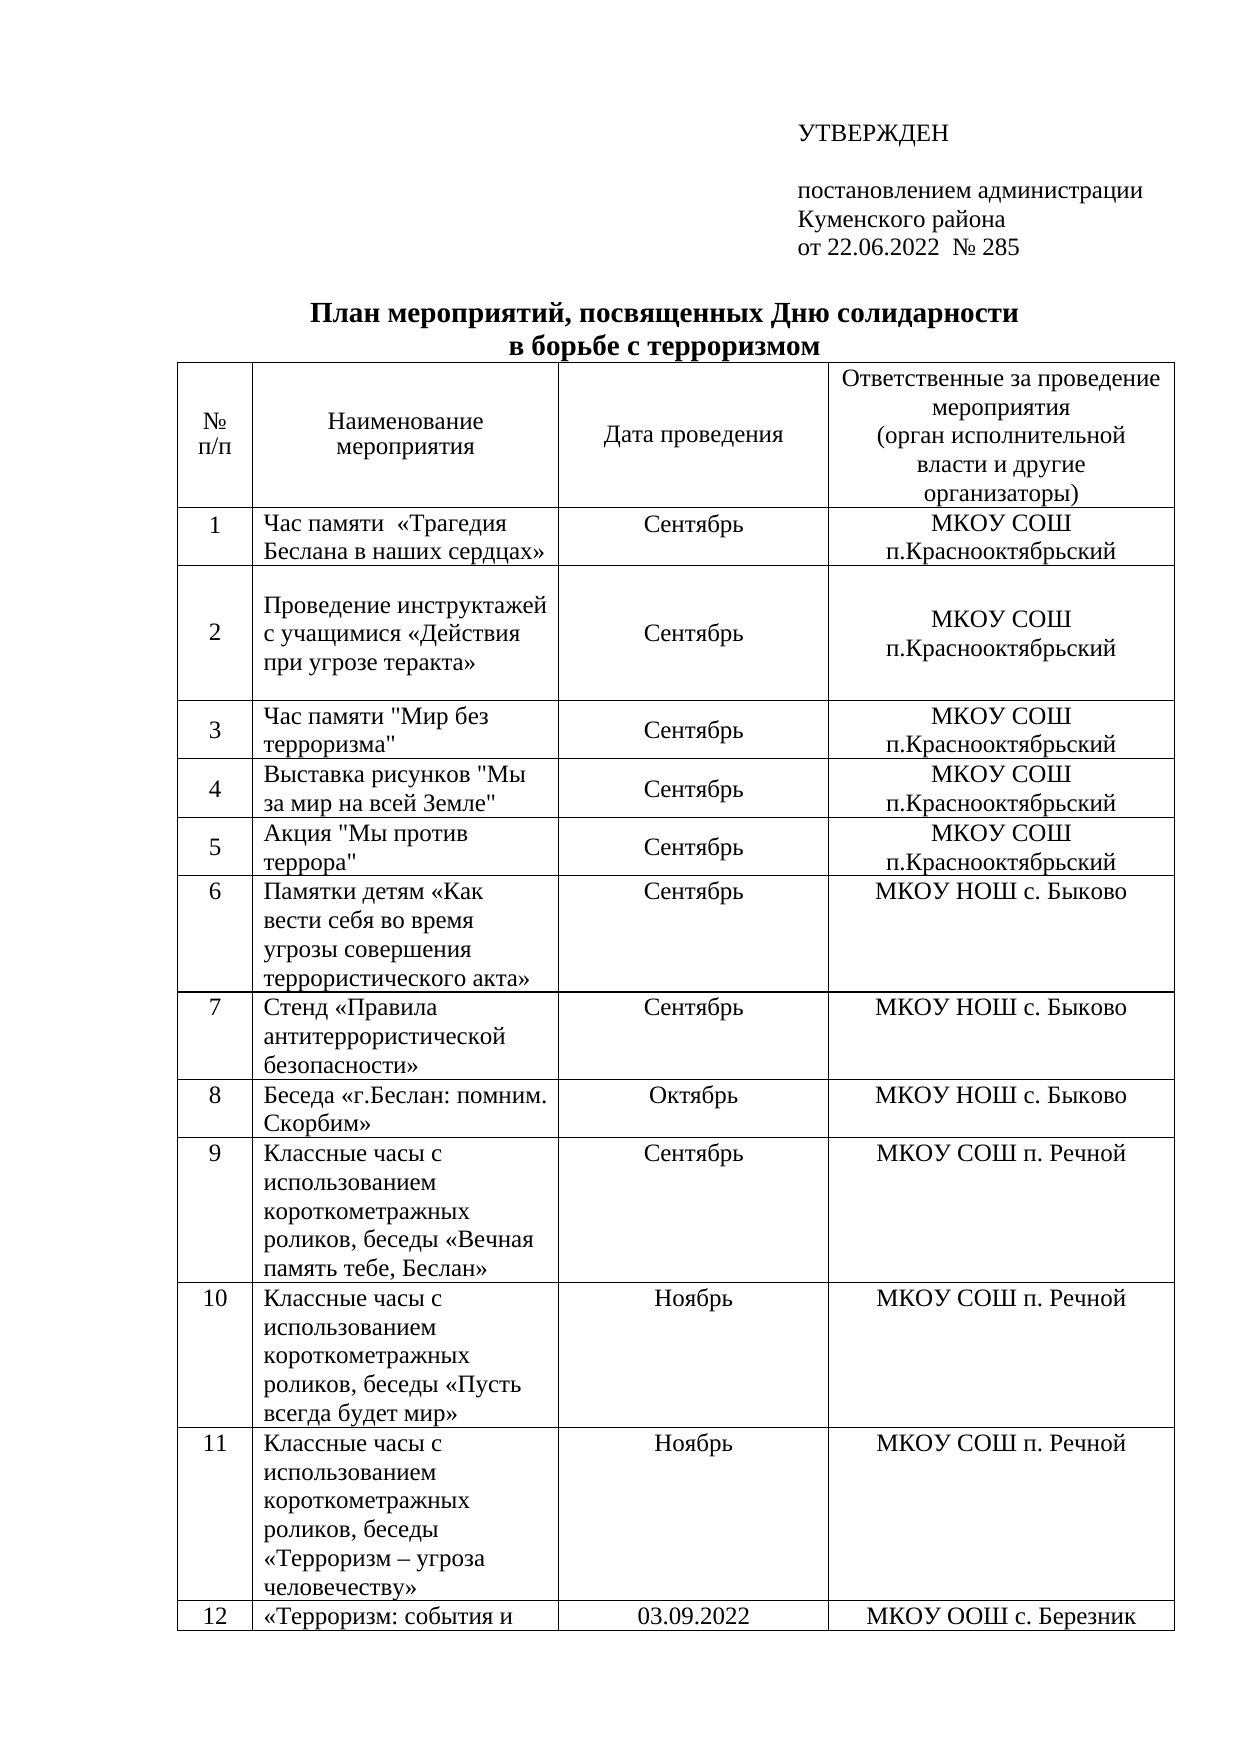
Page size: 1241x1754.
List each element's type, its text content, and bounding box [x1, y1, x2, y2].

table_cell 03.09.2022 [559, 1601, 828, 1630]
table_cell Час памяти "Мир без терроризма" [253, 701, 558, 758]
table_cell 4 [178, 759, 252, 817]
table_cell Классные часы с использованием короткометражных роликов, беседы «Вечная память тебе, Беслан» [253, 1138, 558, 1282]
table_cell Ноябрь [559, 1428, 828, 1600]
table_cell МКОУ НОШ с. Быково [829, 876, 1174, 991]
table_cell МКОУ СОШ п.Краснооктябрьский [829, 818, 1174, 875]
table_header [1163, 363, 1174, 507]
table_cell Памятки детям «Как вести себя во время угрозы совершения террористического акта» [253, 876, 558, 991]
table_header Наименование мероприятия [253, 363, 558, 507]
table_cell 8 [178, 1080, 252, 1137]
text от 22.06.2022 № 285 [177, 232, 1152, 261]
table_cell МКОУ СОШ п.Краснооктябрьский [829, 508, 1174, 565]
table_cell Сентябрь [559, 508, 828, 565]
table_cell МКОУ НОШ с. Быково [829, 993, 1174, 1079]
table_cell Проведение инструктажей с учащимися «Действия при угрозе теракта» [253, 566, 558, 700]
table_cell 2 [178, 566, 252, 700]
text Куменского района [177, 204, 1152, 232]
table_cell МКОУ СОШ п. Речной [829, 1283, 1174, 1427]
table_header № п/п [178, 363, 252, 507]
table_cell 9 [178, 1138, 252, 1282]
table_cell Сентябрь [559, 566, 828, 700]
table_cell МКОУ СОШ п.Краснооктябрьский [829, 759, 1174, 817]
table_cell 1 [178, 508, 252, 565]
text План мероприятий, посвященных Дню солидарности [177, 295, 1152, 328]
table_cell МКОУ СОШ п. Речной [829, 1428, 1174, 1600]
table_cell Сентябрь [559, 701, 828, 758]
table_cell 12 [178, 1601, 252, 1630]
table_cell Классные часы с использованием короткометражных роликов, беседы «Терроризм – угроза человечеству» [253, 1428, 558, 1600]
table_cell Ноябрь [559, 1283, 828, 1427]
table_cell Октябрь [559, 1080, 828, 1137]
table_cell МКОУ СОШ п.Краснооктябрьский [829, 701, 1174, 758]
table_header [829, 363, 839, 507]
table_cell Стенд «Правила антитеррористической безопасности» [253, 993, 558, 1079]
table_cell 6 [178, 876, 252, 991]
table_cell 7 [178, 993, 252, 1079]
table_cell Беседа «г.Беслан: помним. Скорбим» [253, 1080, 558, 1137]
table_cell Акция "Мы против террора" [253, 818, 558, 875]
text УТВЕРЖДЕН [177, 118, 1152, 147]
text постановлением администрации [177, 175, 1152, 204]
table_cell 3 [178, 701, 252, 758]
table_cell Выставка рисунков "Мы за мир на всей Земле" [253, 759, 558, 817]
table_cell Сентябрь [559, 759, 828, 817]
table_cell МКОУ ООШ с. Березник [829, 1601, 1174, 1630]
table_cell Сентябрь [559, 1138, 828, 1282]
table_cell Сентябрь [559, 818, 828, 875]
table_cell «Терроризм: события и факты» Видеопрезентация [253, 1601, 558, 1630]
table_cell 11 [178, 1428, 252, 1600]
table_cell МКОУ СОШ п.Краснооктябрьский [829, 566, 1174, 700]
table_cell Классные часы с использованием короткометражных роликов, беседы «Пусть всегда будет мир» [253, 1283, 558, 1427]
text в борьбе с терроризмом [177, 328, 1152, 362]
table_cell 10 [178, 1283, 252, 1427]
table_cell 5 [178, 818, 252, 875]
table_cell Сентябрь [559, 876, 828, 991]
table_cell Час памяти «Трагедия Беслана в наших сердцах» [253, 508, 558, 565]
table_cell МКОУ СОШ п. Речной [829, 1138, 1174, 1282]
table_cell Сентябрь [559, 993, 828, 1079]
table_header Дата проведения [559, 363, 828, 507]
table_cell МКОУ НОШ с. Быково [829, 1080, 1174, 1137]
